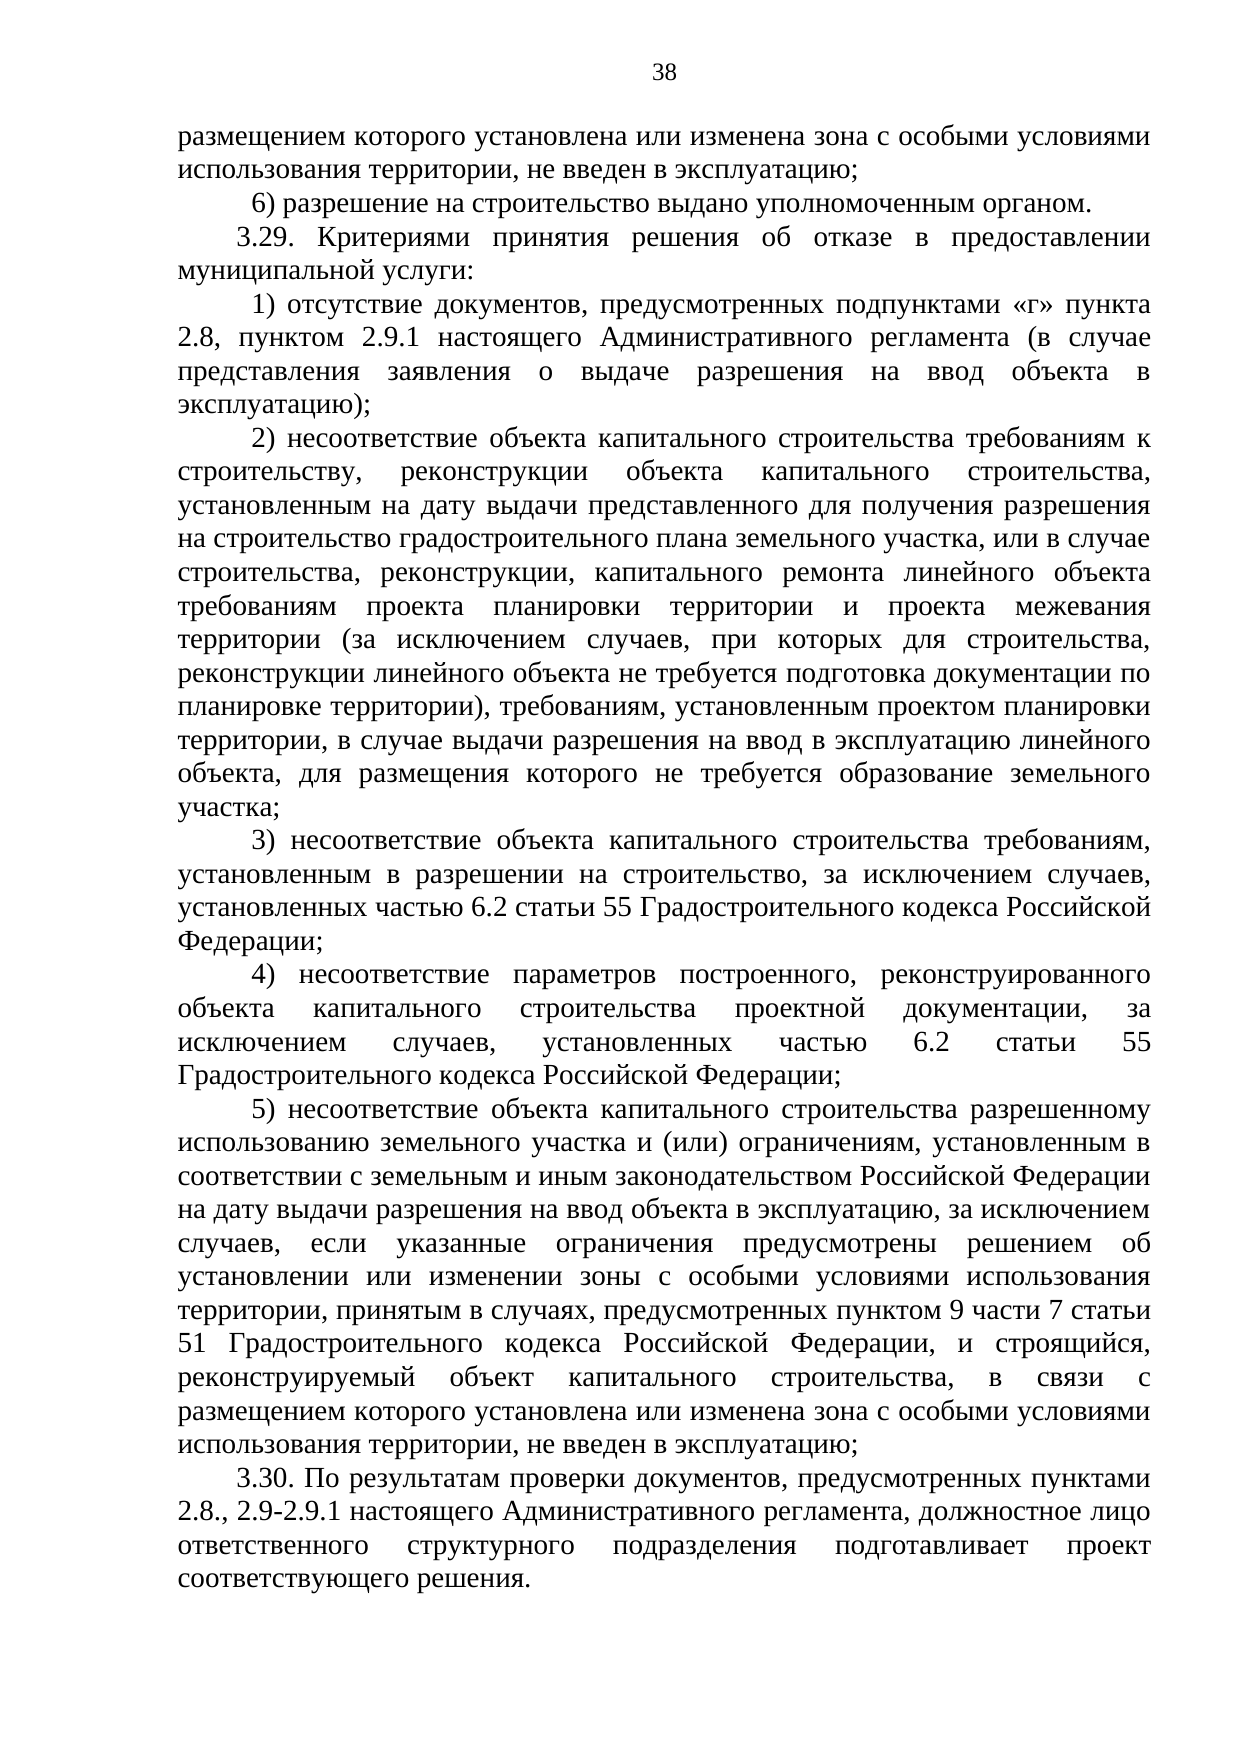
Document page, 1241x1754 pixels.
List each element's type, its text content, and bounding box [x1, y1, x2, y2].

text 5) несоответствие объекта капитального строительства разрешенному использованию земельного участка и (или) ограничениям, установленным в соответствии с земельным и иным законодательством Российской Федерации на дату выдачи разрешения на ввод объекта в эксплуатацию, за исключением случаев, если указанные ограничения предусмотрены решением об установлении или изменении зоны с особыми условиями использования территории, принятым в случаях, предусмотренных пунктом 9 части 7 статьи 51 Градостроительного кодекса Российской Федерации, и строящийся, реконструируемый объект капитального строительства, в связи с размещением которого установлена или изменена зона с особыми условиями использования территории, не введен в эксплуатацию; [177, 1091, 1152, 1460]
text 2) несоответствие объекта капитального строительства требованиям к строительству, реконструкции объекта капитального строительства, установленным на дату выдачи представленного для получения разрешения на строительство градостроительного плана земельного участка, или в случае строительства, реконструкции, капитального ремонта линейного объекта требованиям проекта планировки территории и проекта межевания территории (за исключением случаев, при которых для строительства, реконструкции линейного объекта не требуется подготовка документации по планировке территории), требованиям, установленным проектом планировки территории, в случае выдачи разрешения на ввод в эксплуатацию линейного объекта, для размещения которого не требуется образование земельного участка; [177, 420, 1152, 822]
text 3.29. Критериями принятия решения об отказе в предоставлении муниципальной услуги: [177, 219, 1152, 286]
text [177, 118, 1152, 185]
text 6) разрешение на строительство выдано уполномоченным органом. [177, 185, 1152, 219]
text 3) несоответствие объекта капитального строительства требованиям, установленным в разрешении на строительство, за исключением случаев, установленных частью 6.2 статьи 55 Градостроительного кодекса Российской Федерации; [177, 822, 1152, 957]
text 1) отсутствие документов, предусмотренных подпунктами «г» пункта 2.8, пунктом 2.9.1 настоящего Административного регламента (в случае представления заявления о выдаче разрешения на ввод объекта в эксплуатацию); [177, 286, 1152, 420]
text 3.30. По результатам проверки документов, предусмотренных пунктами 2.8., 2.9-2.9.1 настоящего Административного регламента, должностное лицо ответственного структурного подразделения подготавливает проект соответствующего решения. [177, 1460, 1152, 1594]
text 4) несоответствие параметров построенного, реконструированного объекта капитального строительства проектной документации, за исключением случаев, установленных частью 6.2 статьи 55 Градостроительного кодекса Российской Федерации; [177, 957, 1152, 1091]
